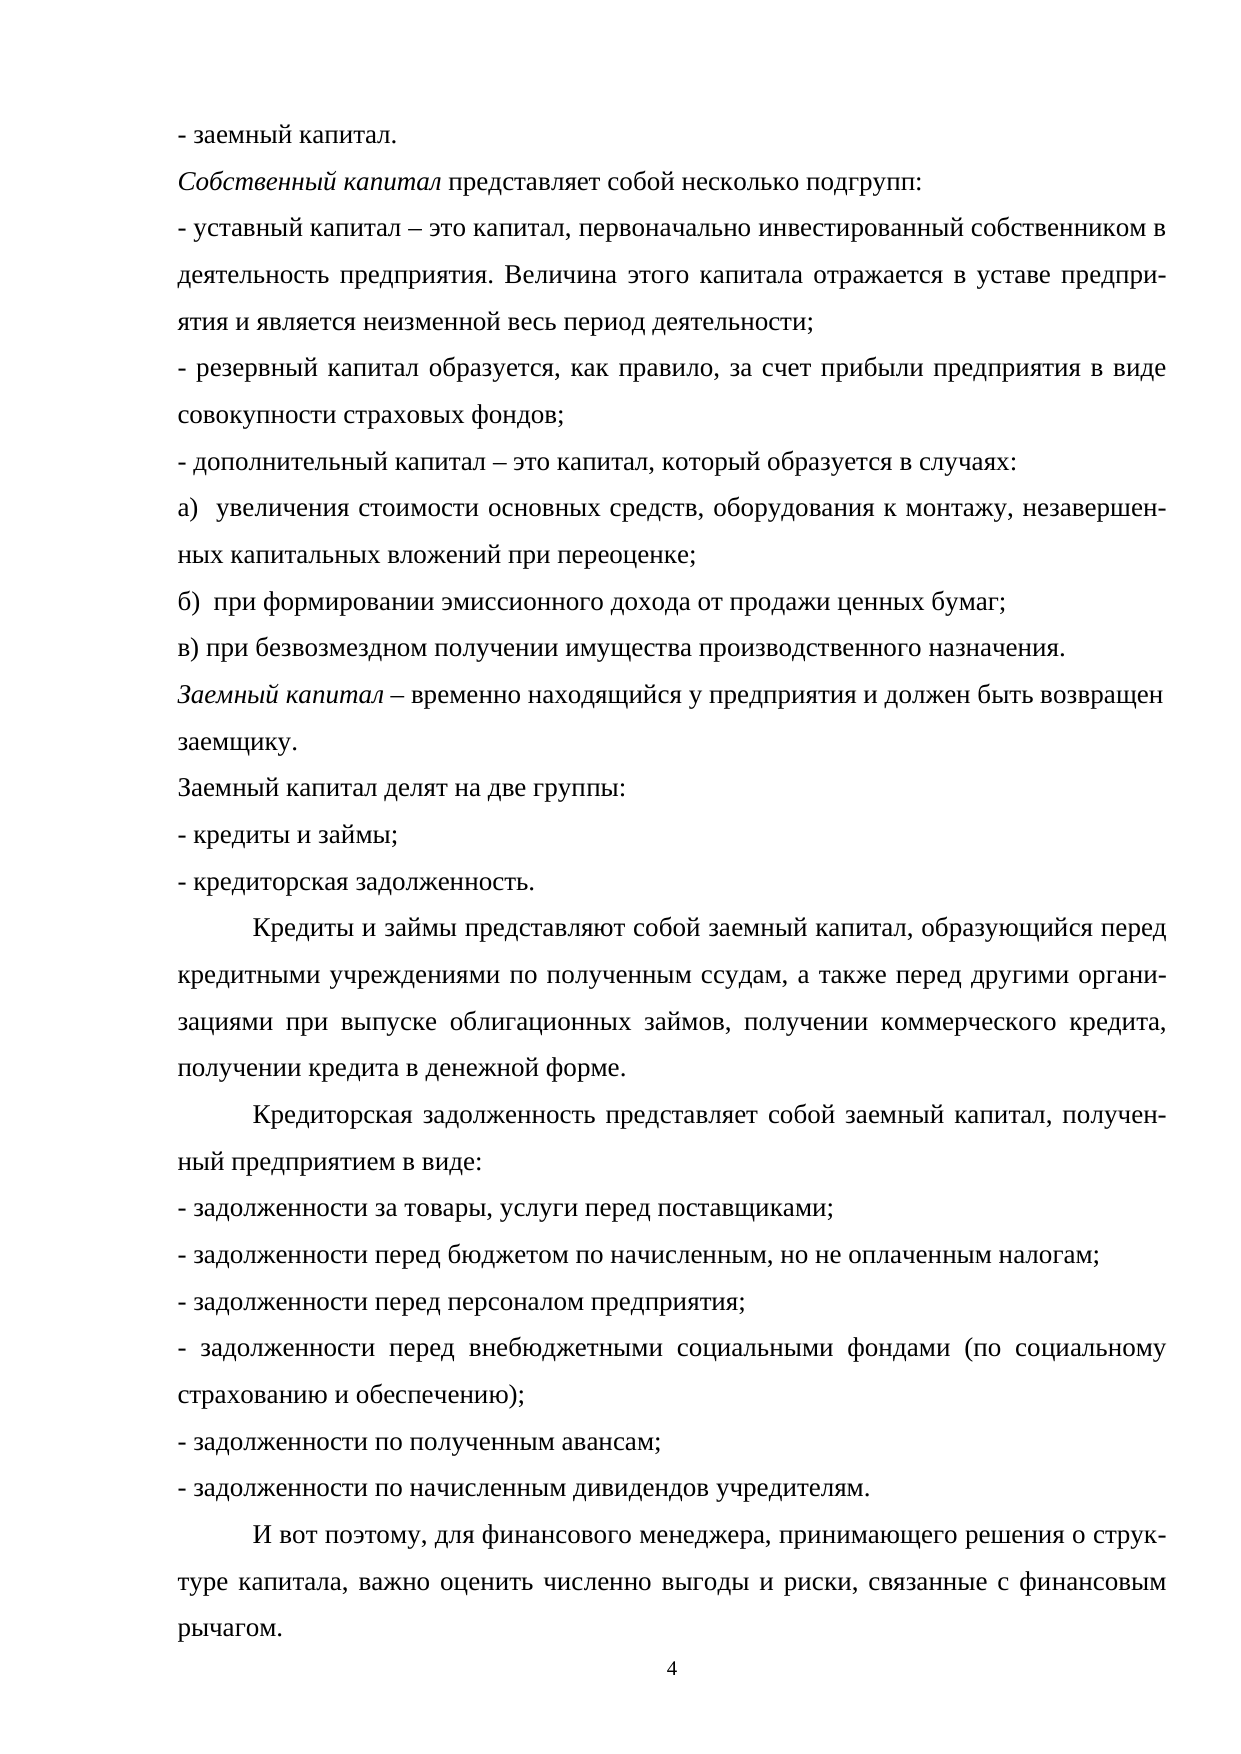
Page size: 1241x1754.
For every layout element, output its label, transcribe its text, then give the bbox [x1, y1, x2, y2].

text - уставный капитал – это капитал, первоначально инвестированный собственником в деятельность предприятия. Величина этого капитала отражается в уставе предприятия и является неизменной весь период деятельности; [177, 211, 1167, 336]
text Заемный капитал делят на две группы: [177, 771, 1167, 803]
text Кредиты и займы представляют собой заемный капитал, образующийся перед кредитными учреждениями по полученным ссудам, а также перед другими организациями при выпуске облигационных займов, получении коммерческого кредита, получении кредита в денежной форме. [177, 911, 1167, 1083]
text - задолженности по полученным авансам; [177, 1425, 1167, 1456]
text - кредиторская задолженность. [177, 865, 1167, 896]
text Заемный капитал – временно находящийся у предприятия и должен быть возвращен заемщику. [177, 678, 1167, 756]
text - задолженности за товары, услуги перед поставщиками; [177, 1191, 1167, 1223]
text - дополнительный капитал – это капитал, который образуется в случаях: [177, 445, 1167, 476]
text Кредиторская задолженность представляет собой заемный капитал, полученный предприятием в виде: [177, 1098, 1167, 1176]
text б) при формировании эмиссионного дохода от продажи ценных бумаг; [177, 585, 1167, 616]
text Собственный капитал представляет собой несколько подгрупп: [177, 165, 1167, 196]
text - задолженности по начисленным дивидендов учредителям. [177, 1471, 1167, 1503]
text - задолженности перед бюджетом по начисленным, но не оплаченным налогам; [177, 1238, 1167, 1269]
text - заемный капитал. [177, 118, 1167, 149]
text а) увеличения стоимости основных средств, оборудования к монтажу, незавершенных капитальных вложений при переоценке; [177, 491, 1167, 569]
text И вот поэтому, для финансового менеджера, принимающего решения о структуре капитала, важно оценить численно выгоды и риски, связанные с финансовым рычагом. [177, 1518, 1167, 1643]
text - задолженности перед внебюджетными социальными фондами (по социальному страхованию и обеспечению); [177, 1331, 1167, 1409]
text - резервный капитал образуется, как правило, за счет прибыли предприятия в виде совокупности страховых фондов; [177, 351, 1167, 429]
text в) при безвозмездном получении имущества производственного назначения. [177, 631, 1167, 663]
text - кредиты и займы; [177, 818, 1167, 849]
text - задолженности перед персоналом предприятия; [177, 1285, 1167, 1316]
